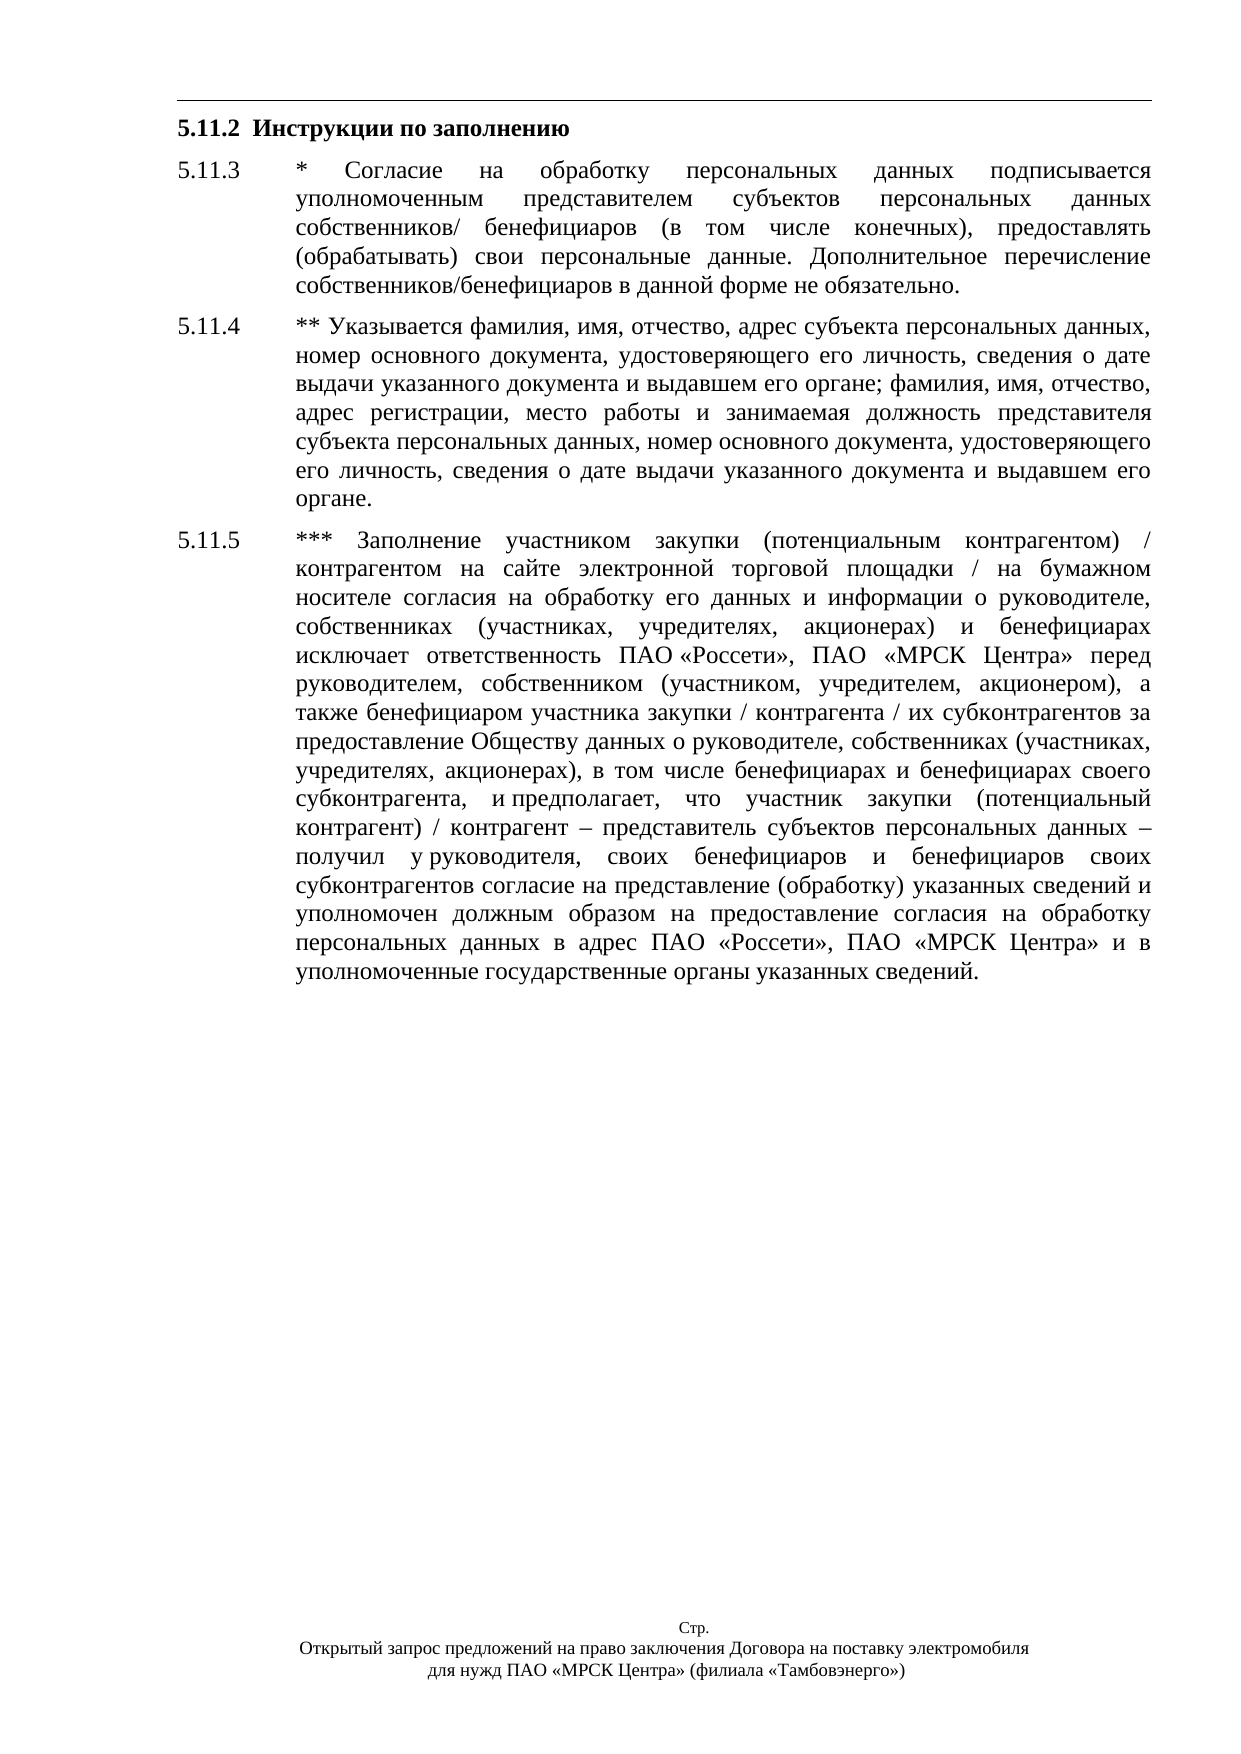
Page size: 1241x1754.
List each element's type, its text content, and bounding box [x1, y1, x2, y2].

subtitle *** Заполнение участником закупки (потенциальным контрагентом) / контрагентом на сайте электронной торговой площадки / на бумажном носителе согласия на обработку его данных и информации о руководителе, собственниках (участниках, учредителях, акционерах) и бенефициарах исключает ответственность ПАО «Россети», ПАО «МРСК Центра» перед руководителем, собственником (участником, учредителем, акционером), а также бенефициаром участника закупки / контрагента / их субконтрагентов за предоставление Обществу данных о руководителе, собственниках (участниках, учредителях, акционерах), в том числе бенефициарах и бенефициарах своего субконтрагента, и предполагает, что участник закупки (потенциальный контрагент) / контрагент – представитель субъектов персональных данных – получил у руководителя, своих бенефициаров и бенефициаров своих субконтрагентов согласие на представление (обработку) указанных сведений и уполномочен должным образом на предоставление согласия на обработку персональных данных в адрес ПАО «Россети», ПАО «МРСК Центра» и в уполномоченные государственные органы указанных сведений. [177, 525, 1152, 985]
subtitle Инструкции по заполнению [177, 113, 1152, 142]
subtitle * Согласие на обработку персональных данных подписывается уполномоченным представителем субъектов персональных данных собственников/ бенефициаров (в том числе конечных), предоставлять (обрабатывать) свои персональные данные. Дополнительное перечисление собственников/бенефициаров в данной форме не обязательно. [177, 155, 1152, 298]
subtitle ** Указывается фамилия, имя, отчество, адрес субъекта персональных данных, номер основного документа, удостоверяющего его личность, сведения о дате выдачи указанного документа и выдавшем его органе; фамилия, имя, отчество, адрес регистрации, место работы и занимаемая должность представителя субъекта персональных данных, номер основного документа, удостоверяющего его личность, сведения о дате выдачи указанного документа и выдавшем его органе. [177, 311, 1152, 512]
